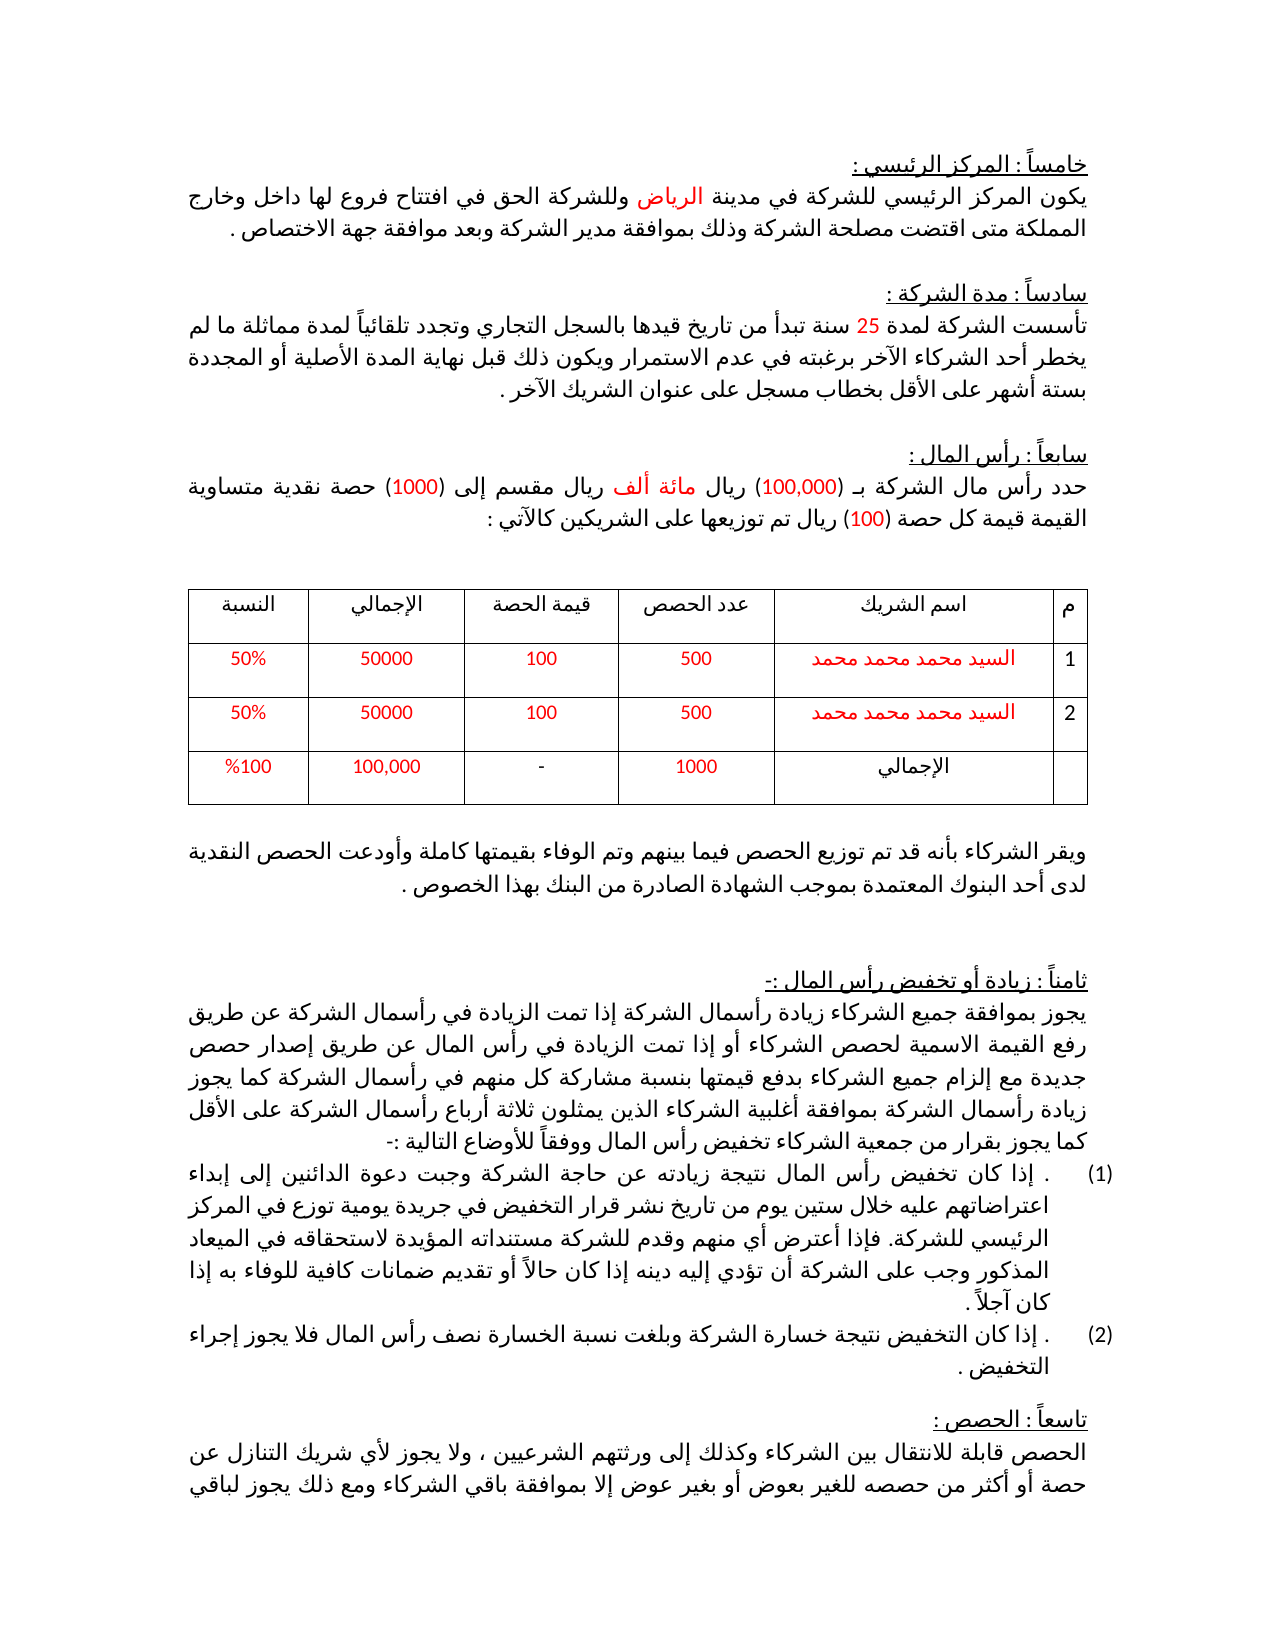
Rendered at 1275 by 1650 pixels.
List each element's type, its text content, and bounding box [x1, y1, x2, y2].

table_cell 100 [465, 698, 618, 751]
table_header م [1054, 590, 1087, 643]
text يكون المركز الرئيسي للشركة في مدينة الرياض وللشركة الحق في افتتاح فروع لها داخل وخارج المملكة متى اقتضت مصلحة الشركة وذلك بموافقة مدير الشركة وبعد موافقة جهة الاختصاص . [187, 182, 1087, 242]
text سابعاً : رأس المال : [187, 440, 1087, 468]
text ثامناً : زيادة أو تخفيض رأس المال :- [187, 966, 1087, 994]
table_cell 1 [1054, 644, 1087, 697]
table_cell الإجمالي [775, 752, 1053, 804]
list . إذا كان تخفيض رأس المال نتيجة زيادته عن حاجة الشركة وجبت دعوة الدائنين إلى إبداء اعتراضاتهم عليه خلال ستين يوم من تاريخ نشر قرار التخفيض في جريدة يومية توزع في المركز الرئيسي للشركة. فإذا أعترض أي منهم وقدم للشركة مستنداته المؤيدة لاستحقاقه في الميعاد المذكور وجب على الشركة أن تؤدي إليه دينه إذا كان حالاً أو تقديم ضمانات كافية للوفاء به إذا كان آجلاً . [187, 1159, 1087, 1316]
table_cell 50000 [309, 698, 464, 751]
table_cell - [465, 752, 618, 804]
table_header عدد الحصص [619, 590, 774, 643]
text تاسعاً : الحصص : [187, 1406, 1087, 1433]
table_cell 50% [189, 698, 308, 751]
table_cell [1054, 752, 1087, 804]
table_header قيمة الحصة [465, 590, 618, 643]
text يجوز بموافقة جميع الشركاء زيادة رأسمال الشركة إذا تمت الزيادة في رأسمال الشركة عن طريق رفع القيمة الاسمية لحصص الشركاء أو إذا تمت الزيادة في رأس المال عن طريق إصدار حصص جديدة مع إلزام جميع الشركاء بدفع قيمتها بنسبة مشاركة كل منهم في رأسمال الشركة كما يجوز زيادة رأسمال الشركة بموافقة أغلبية الشركاء الذين يمثلون ثلاثة أرباع رأسمال الشركة على الأقل كما يجوز بقرار من جمعية الشركاء تخفيض رأس المال ووفقاً للأوضاع التالية :- [187, 998, 1087, 1155]
table_cell 2 [1054, 698, 1087, 751]
list . إذا كان التخفيض نتيجة خسارة الشركة وبلغت نسبة الخسارة نصف رأس المال فلا يجوز إجراء التخفيض . [187, 1320, 1087, 1381]
table_header اسم الشريك [775, 590, 1053, 643]
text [187, 1438, 1087, 1498]
text خامساً : المركز الرئيسي : [187, 150, 1087, 178]
table_cell 1000 [619, 752, 774, 804]
table_cell 500 [619, 698, 774, 751]
table_cell 50000 [309, 644, 464, 697]
table_header النسبة [189, 590, 308, 643]
text حدد رأس مال الشركة بـ (100,000) ريال مائة ألف ريال مقسم إلى (1000) حصة نقدية متساوية القيمة قيمة كل حصة (100) ريال تم توزيعها على الشريكين كالآتي : [187, 472, 1087, 532]
table_cell 100,000 [309, 752, 464, 804]
text سادساً : مدة الشركة : [187, 279, 1087, 307]
table_header الإجمالي [309, 590, 464, 643]
text تأسست الشركة لمدة 25 سنة تبدأ من تاريخ قيدها بالسجل التجاري وتجدد تلقائياً لمدة مماثلة ما لم يخطر أحد الشركاء الآخر برغبته في عدم الاستمرار ويكون ذلك قبل نهاية المدة الأصلية أو المجددة بستة أشهر على الأقل بخطاب مسجل على عنوان الشريك الآخر . [187, 311, 1087, 403]
table_cell 500 [619, 644, 774, 697]
table_cell 100 [465, 644, 618, 697]
text ويقر الشركاء بأنه قد تم توزيع الحصص فيما بينهم وتم الوفاء بقيمتها كاملة وأودعت الحصص النقدية لدى أحد البنوك المعتمدة بموجب الشهادة الصادرة من البنك بهذا الخصوص . [187, 837, 1087, 898]
table_cell 50% [189, 644, 308, 697]
table_cell %100 [189, 752, 308, 804]
table_cell السيد محمد محمد محمد [775, 644, 1053, 697]
table_cell السيد محمد محمد محمد [775, 698, 1053, 751]
